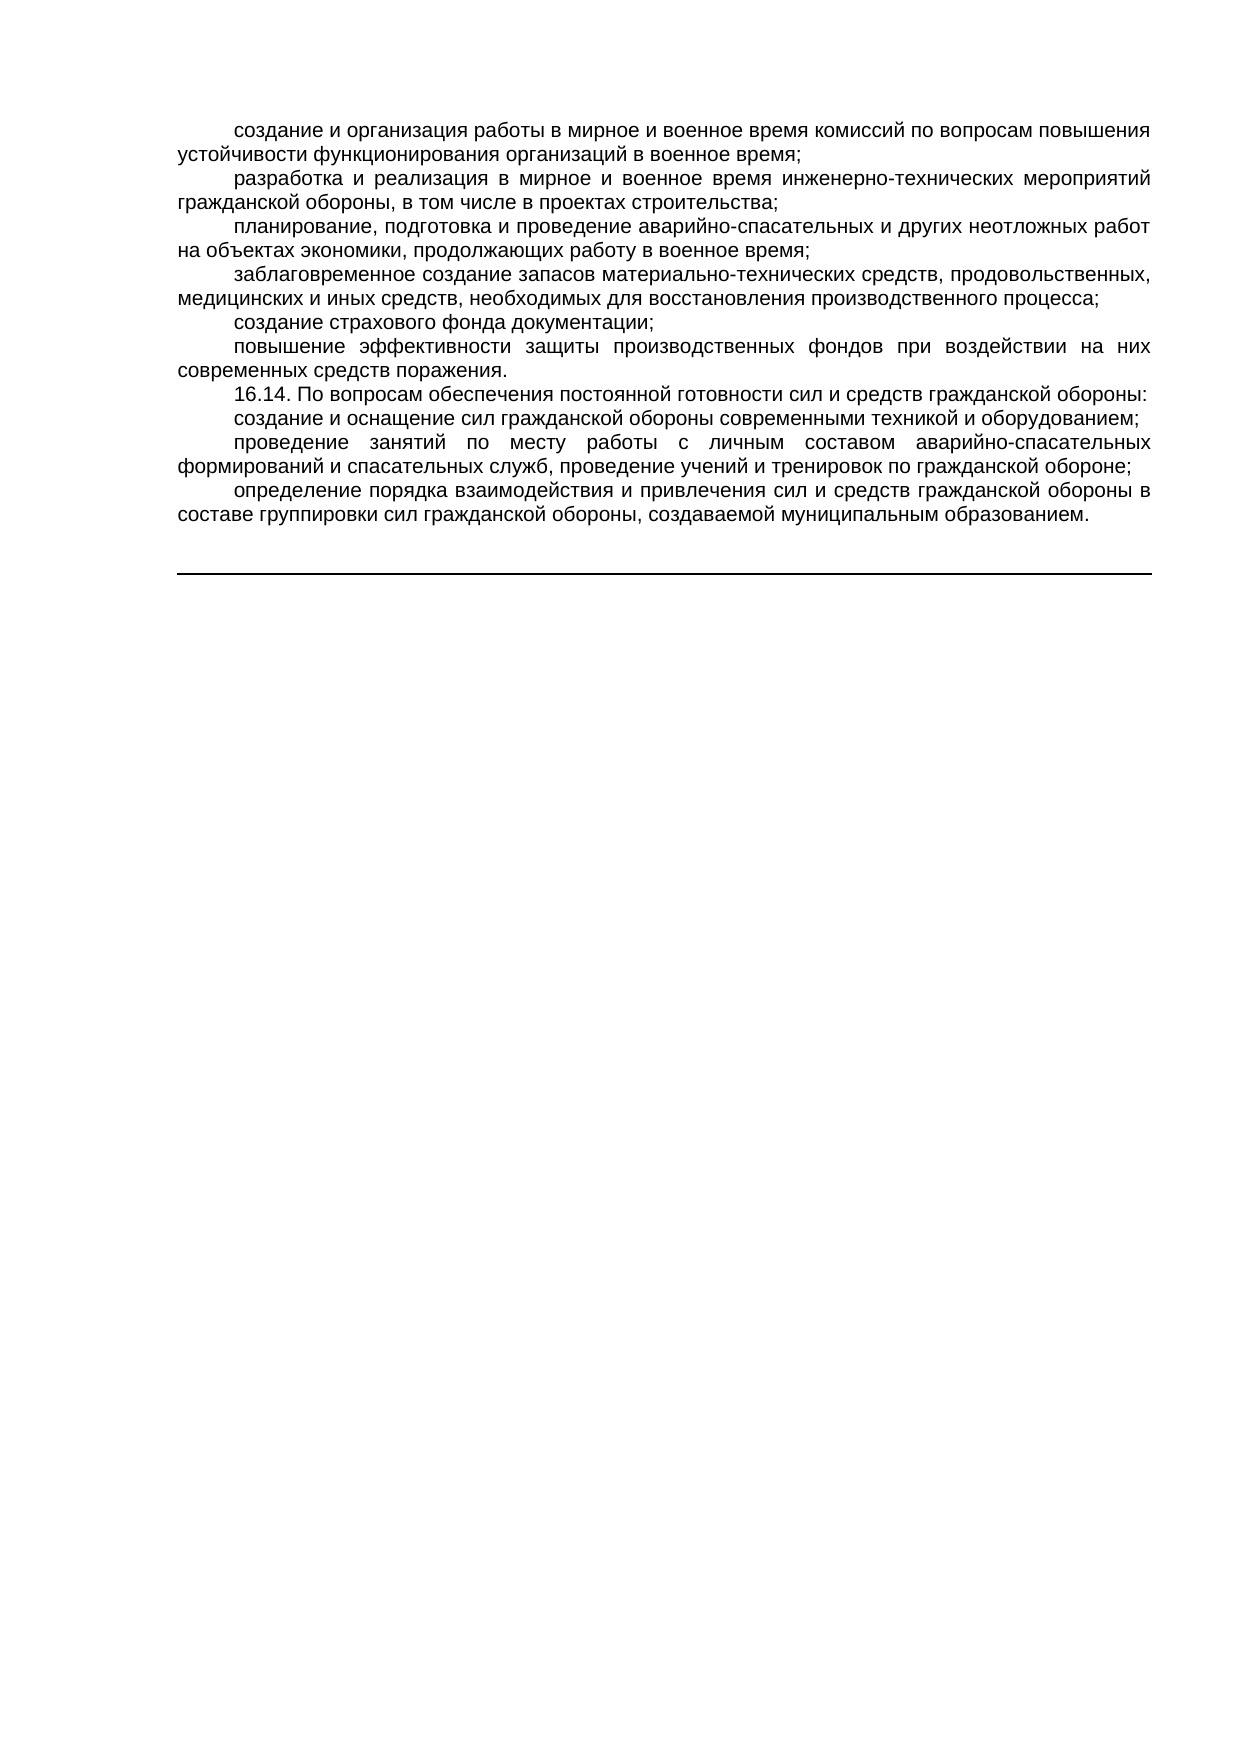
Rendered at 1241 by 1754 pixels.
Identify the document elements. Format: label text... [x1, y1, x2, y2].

text повышение эффективности защиты производственных фондов при воздействии на них современных средств поражения. [177, 334, 1152, 382]
text заблаговременное создание запасов материально-технических средств, продовольственных, медицинских и иных средств, необходимых для восстановления производственного процесса; [177, 262, 1152, 310]
text проведение занятий по месту работы с личным составом аварийно-спасательных формирований и спасательных служб, проведение учений и тренировок по гражданской обороне; [177, 429, 1152, 477]
text создание и организация работы в мирное и военное время комиссий по вопросам повышения устойчивости функционирования организаций в военное время; [177, 118, 1152, 166]
text создание страхового фонда документации; [177, 310, 1152, 334]
text 16.14. По вопросам обеспечения постоянной готовности сил и средств гражданской обороны: [177, 382, 1152, 406]
text разработка и реализация в мирное и военное время инженерно-технических мероприятий гражданской обороны, в том числе в проектах строительства; [177, 166, 1152, 214]
text планирование, подготовка и проведение аварийно-спасательных и других неотложных работ на объектах экономики, продолжающих работу в военное время; [177, 214, 1152, 262]
text создание и оснащение сил гражданской обороны современными техникой и оборудованием; [177, 406, 1152, 429]
text определение порядка взаимодействия и привлечения сил и средств гражданской обороны в составе группировки сил гражданской обороны, создаваемой муниципальным образованием. [177, 477, 1152, 525]
